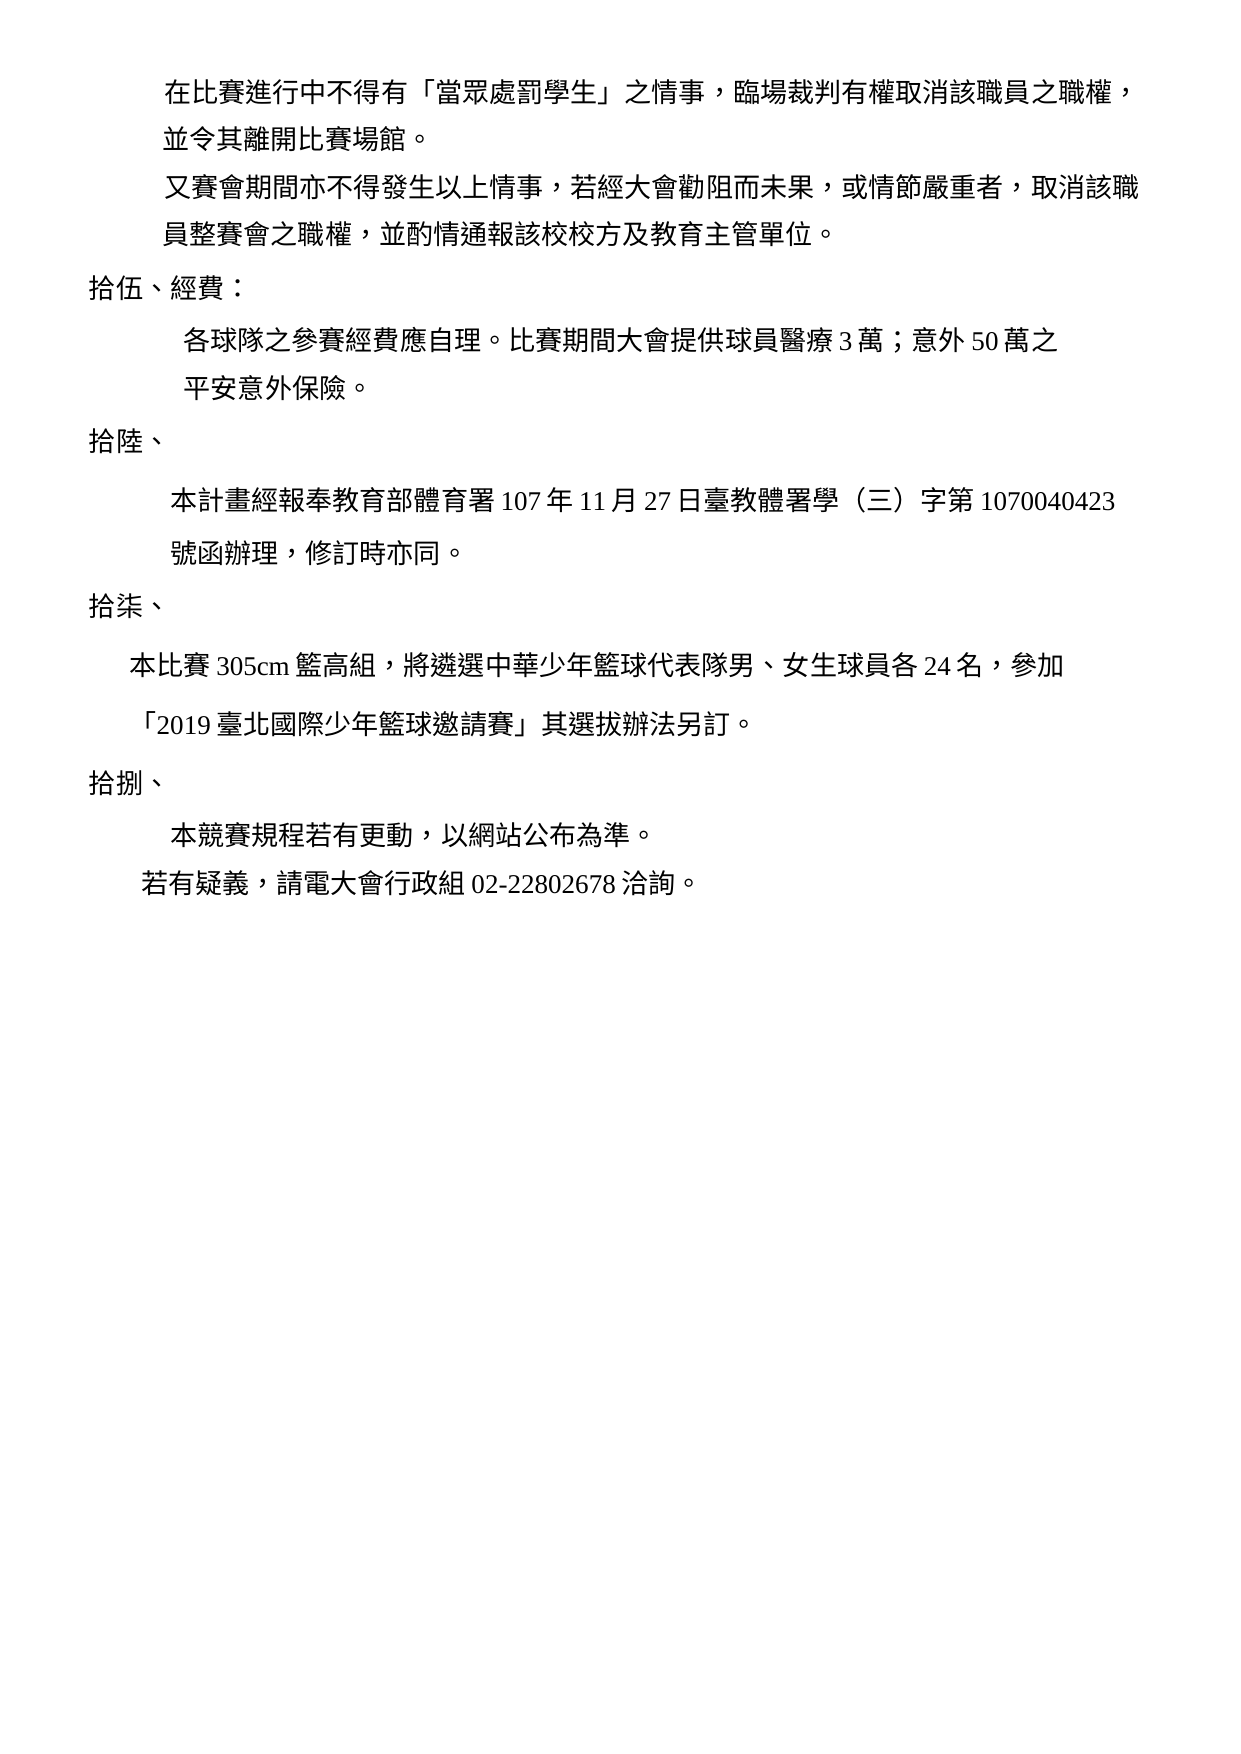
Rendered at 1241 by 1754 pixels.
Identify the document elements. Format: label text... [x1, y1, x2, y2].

text 拾柒、 [89, 585, 1152, 624]
text 拾陸、 [89, 420, 1152, 459]
text 平安意外保險。 [89, 373, 1152, 404]
text 各球隊之參賽經費應自理。比賽期間大會提供球員醫療3萬；意外50萬之 [183, 325, 1152, 357]
text 本競賽規程若有更動，以網站公布為準。 [89, 821, 1152, 852]
text 「2019臺北國際少年籃球邀請賽」其選拔辦法另訂。 [89, 703, 1152, 742]
text 在比賽進行中不得有「當眾處罰學生」之情事，臨場裁判有權取消該職員之職權，並令其離開比賽場館。 [162, 77, 1152, 156]
text 又賽會期間亦不得發生以上情事，若經大會勸阻而未果，或情節嚴重者，取消該職員整賽會之職權，並酌情通報該校校方及教育主管單位。 [162, 172, 1152, 251]
text 拾伍、經費： [89, 267, 1152, 306]
text 號函辦理，修訂時亦同。 [89, 538, 1152, 569]
text 拾捌、 [89, 762, 1152, 801]
text 本計畫經報奉教育部體育署107年11月27日臺教體署學（三）字第1070040423 [89, 479, 1152, 518]
text 若有疑義，請電大會行政組02-22802678洽詢。 [114, 868, 1152, 900]
text 本比賽305cm籃高組，將遴選中華少年籃球代表隊男、女生球員各24名，參加 [89, 644, 1152, 683]
